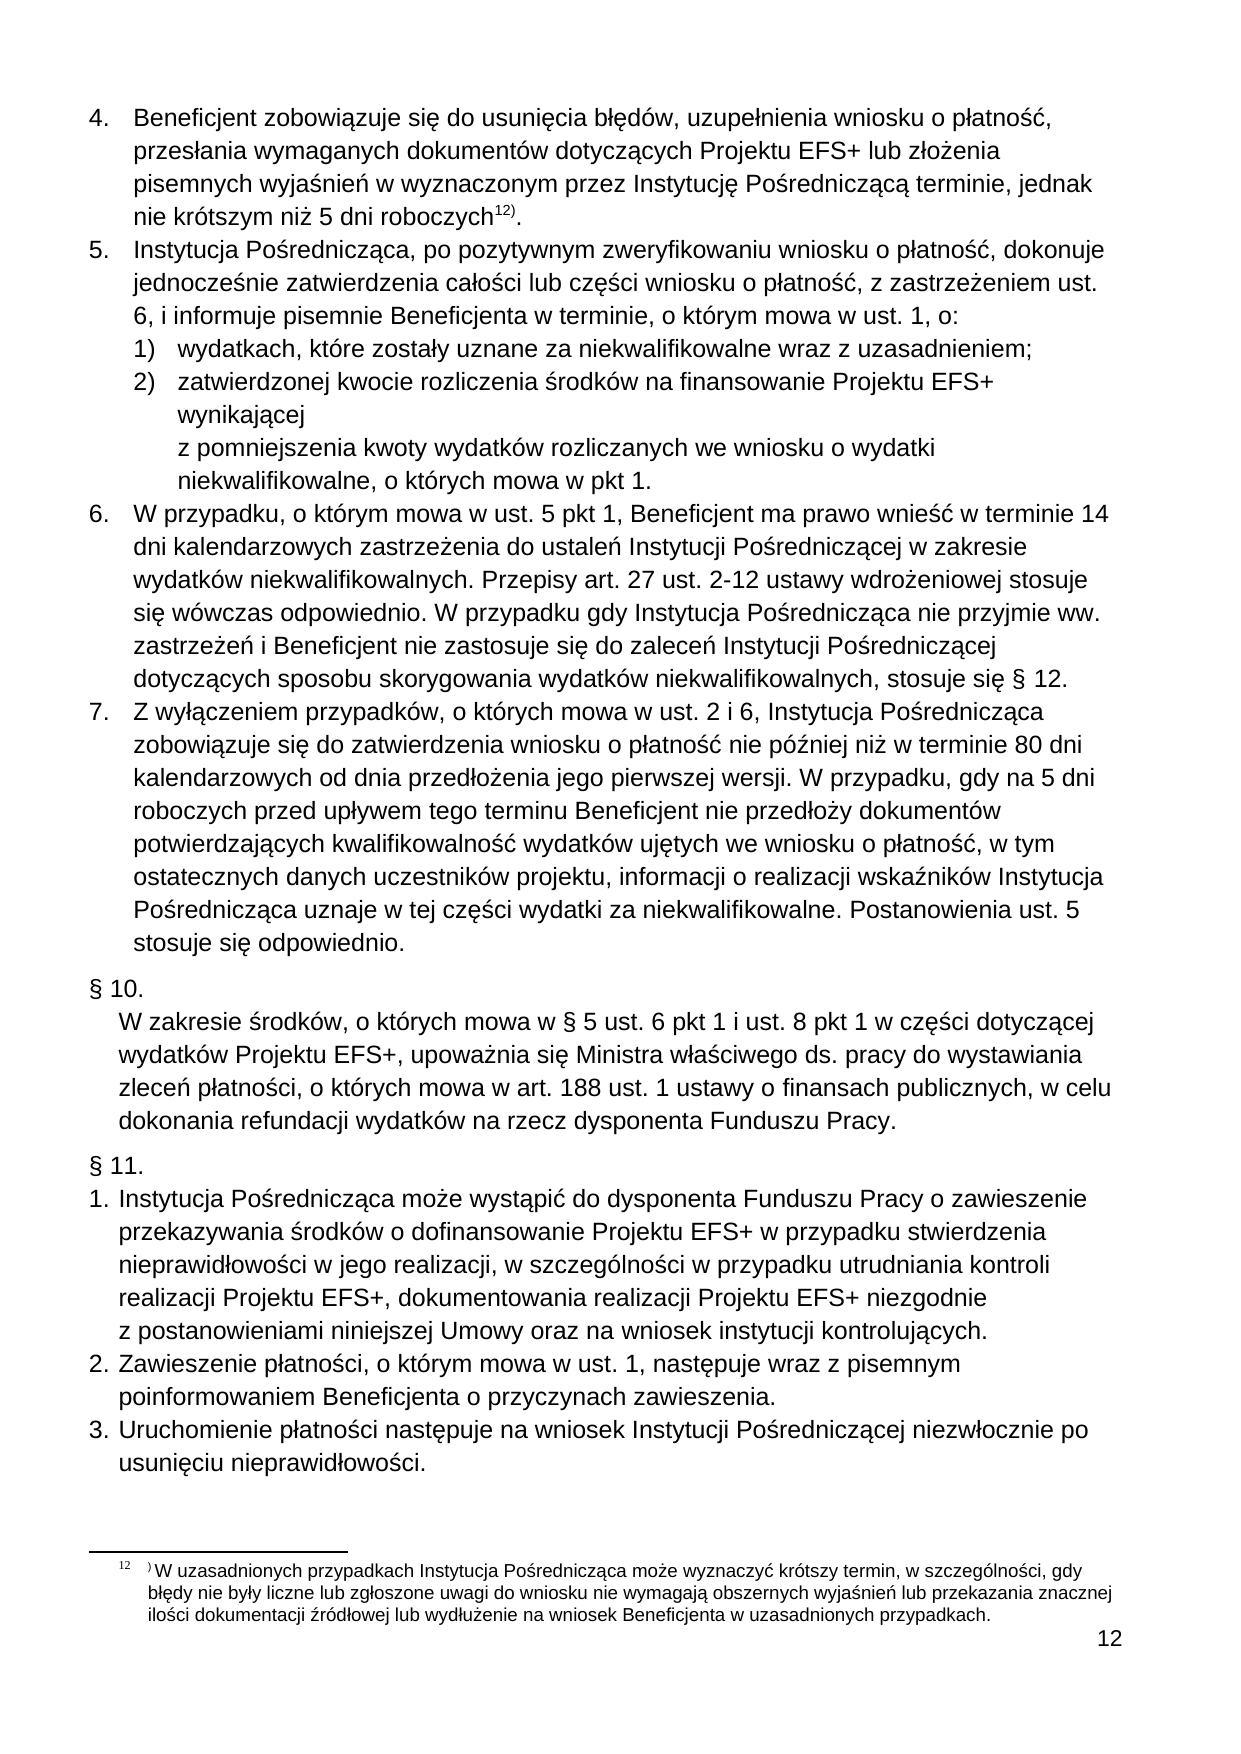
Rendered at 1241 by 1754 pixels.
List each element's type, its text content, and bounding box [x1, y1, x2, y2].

list Z wyłączeniem przypadków, o których mowa w ust. 2 i 6, Instytucja Pośrednicząca zobowiązuje się do zatwierdzenia wniosku o płatność nie później niż w terminie 80 dni kalendarzowych od dnia przedłożenia jego pierwszej wersji. W przypadku, gdy na 5 dni roboczych przed upływem tego terminu Beneficjent nie przedłoży dokumentów potwierdzających kwalifikowalność wydatków ujętych we wniosku o płatność, w tym ostatecznych danych uczestników projektu, informacji o realizacji wskaźników Instytucja Pośrednicząca uznaje w tej części wydatki za niekwalifikowalne. Postanowienia ust. 5 stosuje się odpowiednio. [89, 697, 1122, 957]
list Instytucja Pośrednicząca, po pozytywnym zweryfikowaniu wniosku o płatność, dokonuje jednocześnie zatwierdzenia całości lub części wniosku o płatność, z zastrzeżeniem ust. 6, i informuje pisemnie Beneficjenta w terminie, o którym mowa w ust. 1, o: [89, 235, 1122, 329]
subtitle § 11. [89, 1151, 1122, 1180]
list Beneficjent zobowiązuje się do usunięcia błędów, uzupełnienia wniosku o płatność, przesłania wymaganych dokumentów dotyczących Projektu EFS+ lub złożenia pisemnych wyjaśnień w wyznaczonym przez Instytucję Pośredniczącą terminie, jednak nie krótszym niż 5 dni roboczych). [89, 103, 1122, 230]
list Uruchomienie płatności następuje na wniosek Instytucji Pośredniczącej niezwłocznie po usunięciu nieprawidłowości. [89, 1415, 1122, 1477]
list wydatkach, które zostały uznane za niekwalifikowalne wraz z uzasadnieniem; [133, 334, 1122, 362]
subtitle § 10. [89, 974, 1122, 1002]
list Instytucja Pośrednicząca może wystąpić do dysponenta Funduszu Pracy o zawieszenie przekazywania środków o dofinansowanie Projektu EFS+ w przypadku stwierdzenia nieprawidłowości w jego realizacji, w szczególności w przypadku utrudniania kontroli realizacji Projektu EFS+, dokumentowania realizacji Projektu EFS+ niezgodnie z postanowieniami niniejszej Umowy oraz na wniosek instytucji kontrolujących. [89, 1184, 1122, 1345]
text W zakresie środków, o których mowa w § 5 ust. 6 pkt 1 i ust. 8 pkt 1 w części dotyczącej wydatków Projektu EFS+, upoważnia się Ministra właściwego ds. pracy do wystawiania zleceń płatności, o których mowa w art. 188 ust. 1 ustawy o finansach publicznych, w celu dokonania refundacji wydatków na rzecz dysponenta Funduszu Pracy. [118, 1007, 1122, 1134]
list Zawieszenie płatności, o którym mowa w ust. 1, następuje wraz z pisemnym poinformowaniem Beneficjenta o przyczynach zawieszenia. [89, 1349, 1122, 1411]
list zatwierdzonej kwocie rozliczenia środków na finansowanie Projektu EFS+ wynikającej z pomniejszenia kwoty wydatków rozliczanych we wniosku o wydatki niekwalifikowalne, o których mowa w pkt 1. [133, 367, 1122, 494]
list W przypadku, o którym mowa w ust. 5 pkt 1, Beneficjent ma prawo wnieść w terminie 14 dni kalendarzowych zastrzeżenia do ustaleń Instytucji Pośredniczącej w zakresie wydatków niekwalifikowalnych. Przepisy art. 27 ust. 2-12 ustawy wdrożeniowej stosuje się wówczas odpowiednio. W przypadku gdy Instytucja Pośrednicząca nie przyjmie ww. zastrzeżeń i Beneficjent nie zastosuje się do zaleceń Instytucji Pośredniczącej dotyczących sposobu skorygowania wydatków niekwalifikowalnych, stosuje się § 12. [89, 499, 1122, 693]
